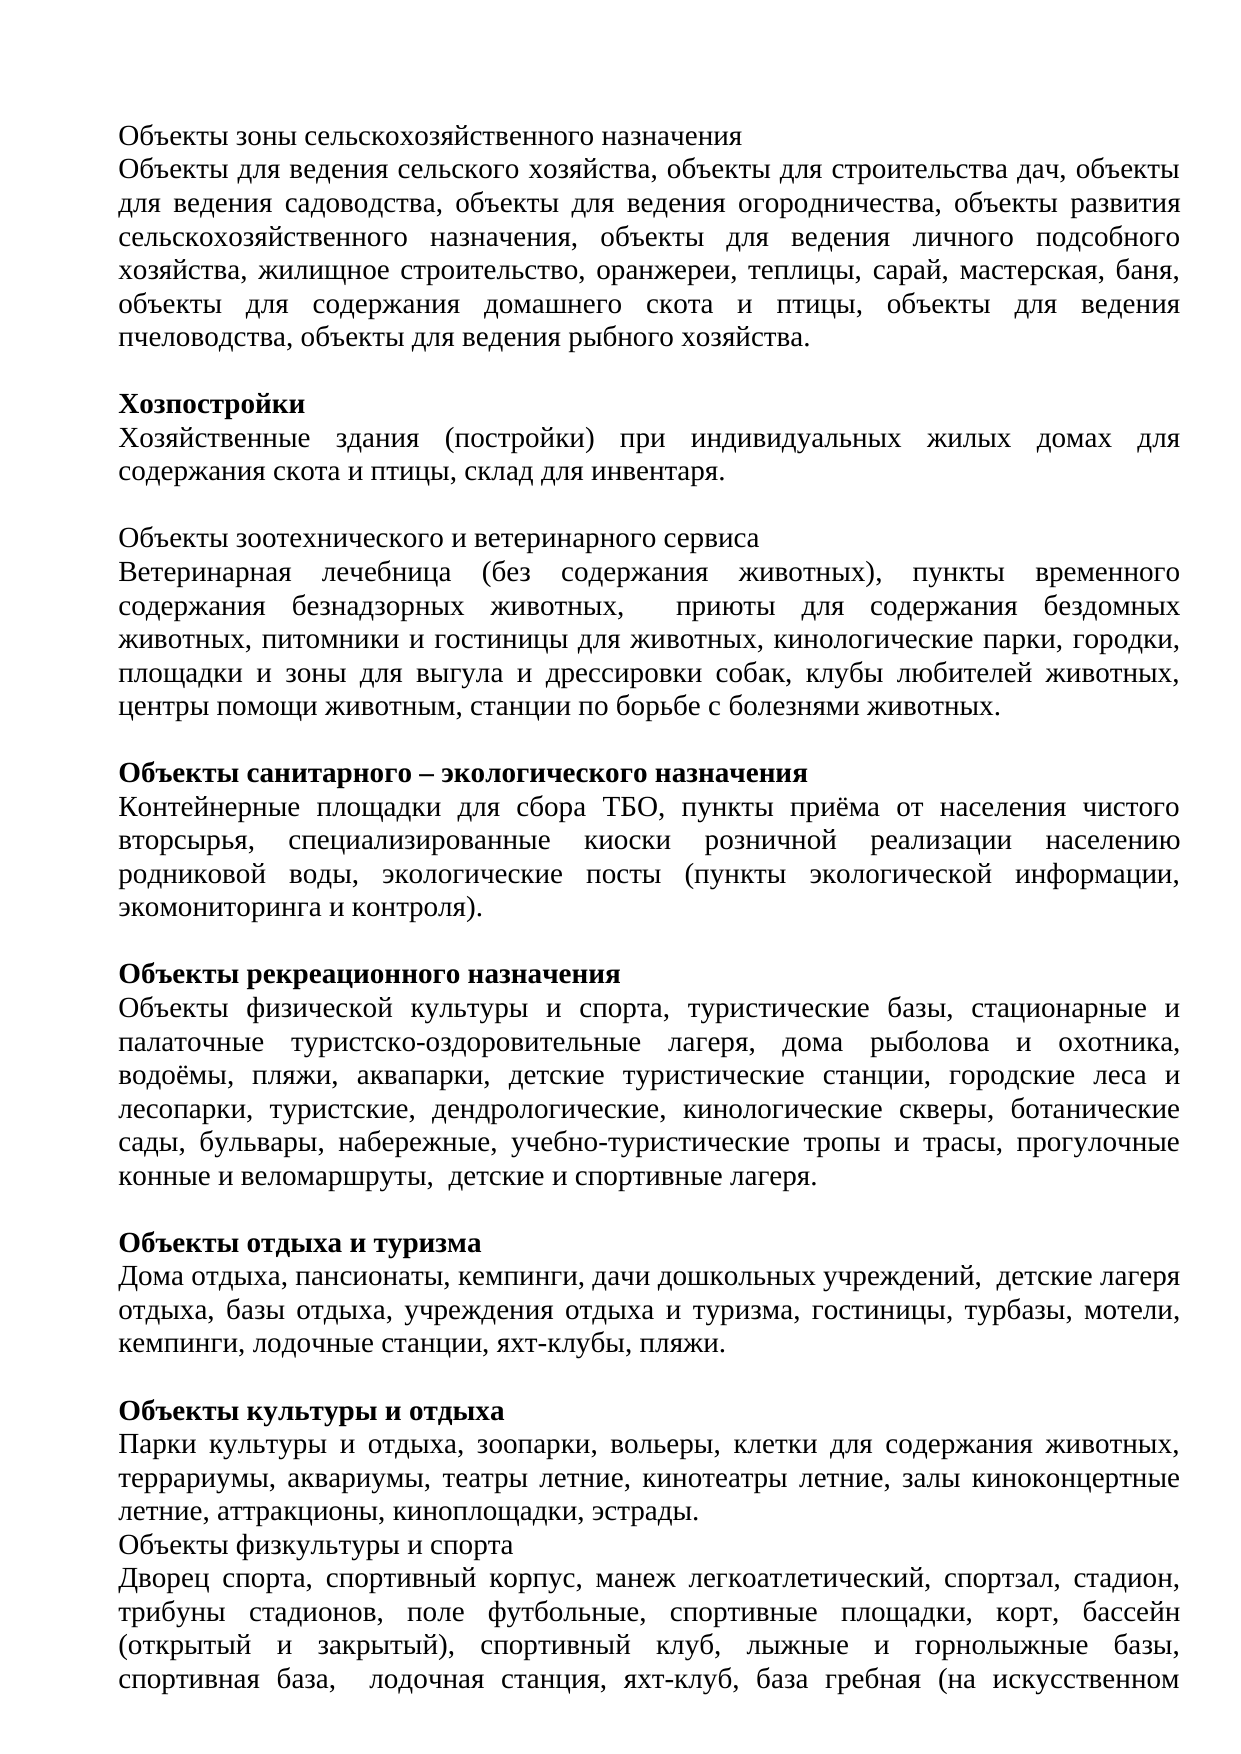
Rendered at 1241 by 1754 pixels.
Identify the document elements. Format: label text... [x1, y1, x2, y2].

text Объекты для ведения сельского хозяйства, объекты для строительства дач, объекты для ведения садоводства, объекты для ведения огородничества, объекты развития сельскохозяйственного назначения, объекты для ведения личного подсобного хозяйства, жилищное строительство, оранжереи, теплицы, сарай, мастерская, баня, объекты для содержания домашнего скота и птицы, объекты для ведения пчеловодства, объекты для ведения рыбного хозяйства. [118, 152, 1181, 353]
text Дома отдыха, пансионаты, кемпинги, дачи дошкольных учреждений, детские лагеря отдыха, базы отдыха, учреждения отдыха и туризма, гостиницы, турбазы, мотели, кемпинги, лодочные станции, яхт-клубы, пляжи. [118, 1258, 1181, 1359]
text Хозяйственные здания (постройки) при индивидуальных жилых домах для содержания скота и птицы, склад для инвентаря. [118, 420, 1181, 487]
text Хозпостройки [118, 386, 1181, 420]
text Объекты культуры и отдыха [118, 1393, 1181, 1426]
text Контейнерные площадки для сбора ТБО, пункты приёма от населения чистого вторсырья, специализированные киоски розничной реализации населению родниковой воды, экологические посты (пункты экологической информации, экомониторинга и контроля). [118, 789, 1181, 923]
text Объекты отдыха и туризма [118, 1225, 1181, 1258]
text Объекты рекреационного назначения [118, 957, 1181, 990]
subtitle Объекты физкультуры и спорта [118, 1527, 1181, 1560]
text Объекты физической культуры и спорта, туристические базы, стационарные и палаточные туристско-оздоровительные лагеря, дома рыболова и охотника, водоёмы, пляжи, аквапарки, детские туристические станции, городские леса и лесопарки, туристские, дендрологические, кинологические скверы, ботанические сады, бульвары, набережные, учебно-туристические тропы и трасы, прогулочные конные и веломаршруты, детские и спортивные лагеря. [118, 990, 1181, 1191]
text Парки культуры и отдыха, зоопарки, вольеры, клетки для содержания животных, террариумы, аквариумы, театры летние, кинотеатры летние, залы киноконцертные летние, аттракционы, киноплощадки, эстрады. [118, 1426, 1181, 1527]
subtitle Объекты зоны сельскохозяйственного назначения [118, 118, 1181, 152]
subtitle Объекты зоотехнического и ветеринарного сервиса [118, 521, 1181, 554]
text Объекты санитарного – экологического назначения [118, 755, 1181, 789]
text Ветеринарная лечебница (без содержания животных), пункты временного содержания безнадзорных животных, приюты для содержания бездомных животных, питомники и гостиницы для животных, кинологические парки, городки, площадки и зоны для выгула и дрессировки собак, клубы любителей животных, центры помощи животным, станции по борьбе с болезнями животных. [118, 554, 1181, 722]
